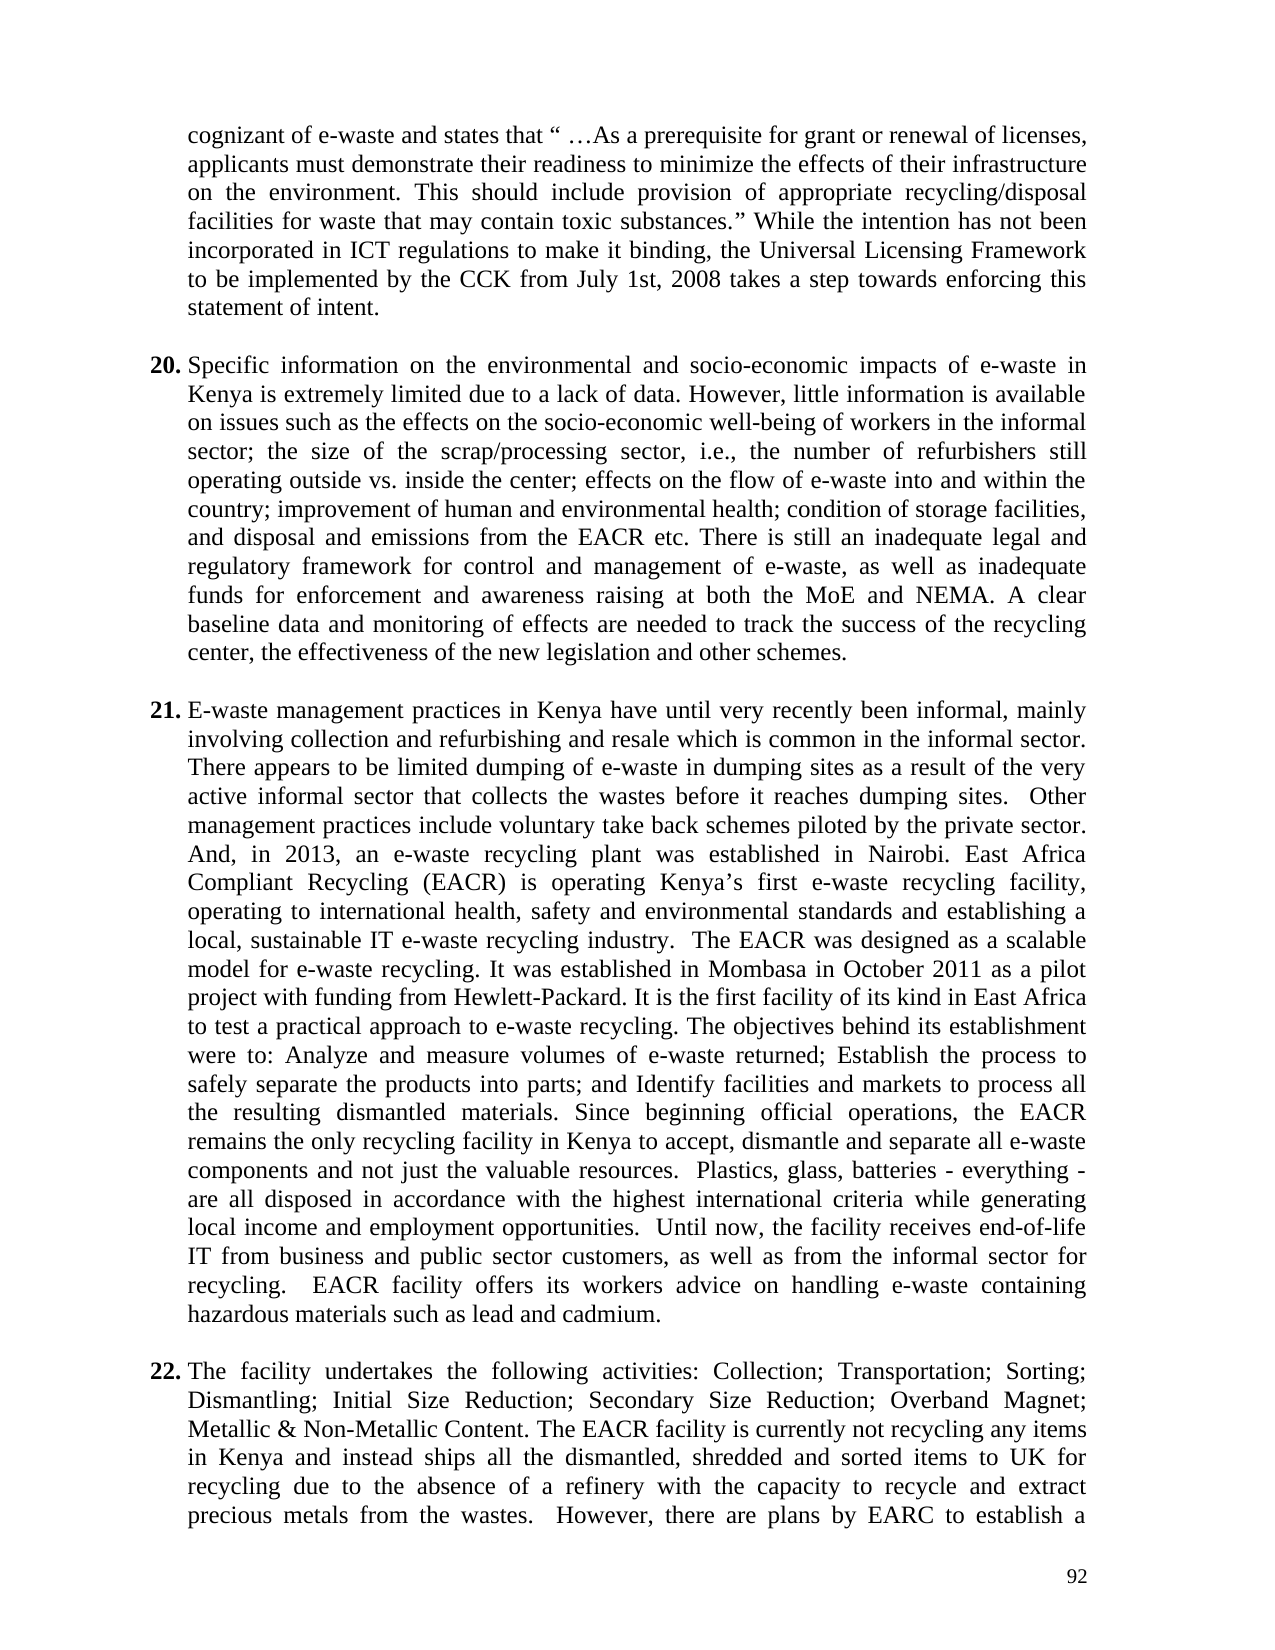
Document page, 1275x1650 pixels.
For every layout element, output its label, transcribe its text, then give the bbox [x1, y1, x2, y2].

list Specific information on the environmental and socio-economic impacts of e-waste in Kenya is extremely limited due to a lack of data. However, little information is available on issues such as the effects on the socio-economic well-being of workers in the informal sector; the size of the scrap/processing sector, i.e., the number of refurbishers still operating outside vs. inside the center; effects on the flow of e-waste into and within the country; improvement of human and environmental health; condition of storage facilities, and disposal and emissions from the EACR etc. There is still an inadequate legal and regulatory framework for control and management of e-waste, as well as inadequate funds for enforcement and awareness raising at both the MoE and NEMA. A clear baseline data and monitoring of effects are needed to track the success of the recycling center, the effectiveness of the new legislation and other schemes. [150, 350, 1087, 666]
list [150, 1356, 1087, 1529]
list E-waste management practices in Kenya have until very recently been informal, mainly involving collection and refurbishing and resale which is common in the informal sector. There appears to be limited dumping of e-waste in dumping sites as a result of the very active informal sector that collects the wastes before it reaches dumping sites. Other management practices include voluntary take back schemes piloted by the private sector. And, in 2013, an e-waste recycling plant was established in Nairobi. East Africa Compliant Recycling (EACR) is operating Kenya’s first e-waste recycling facility, operating to international health, safety and environmental standards and establishing a local, sustainable IT e-waste recycling industry. The EACR was designed as a scalable model for e-waste recycling. It was established in Mombasa in October 2011 as a pilot project with funding from Hewlett-Packard. It is the first facility of its kind in East Africa to test a practical approach to e-waste recycling. The objectives behind its establishment were to: Analyze and measure volumes of e-waste returned; Establish the process to safely separate the products into parts; and Identify facilities and markets to process all the resulting dismantled materials. Since beginning official operations, the EACR remains the only recycling facility in Kenya to accept, dismantle and separate all e-waste components and not just the valuable resources. Plastics, glass, batteries - everything - are all disposed in accordance with the highest international criteria while generating local income and employment opportunities. Until now, the facility receives end-of-life IT from business and public sector customers, as well as from the informal sector for recycling. EACR facility offers its workers advice on handling e-waste containing hazardous materials such as lead and cadmium. [150, 695, 1087, 1327]
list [150, 120, 1087, 321]
